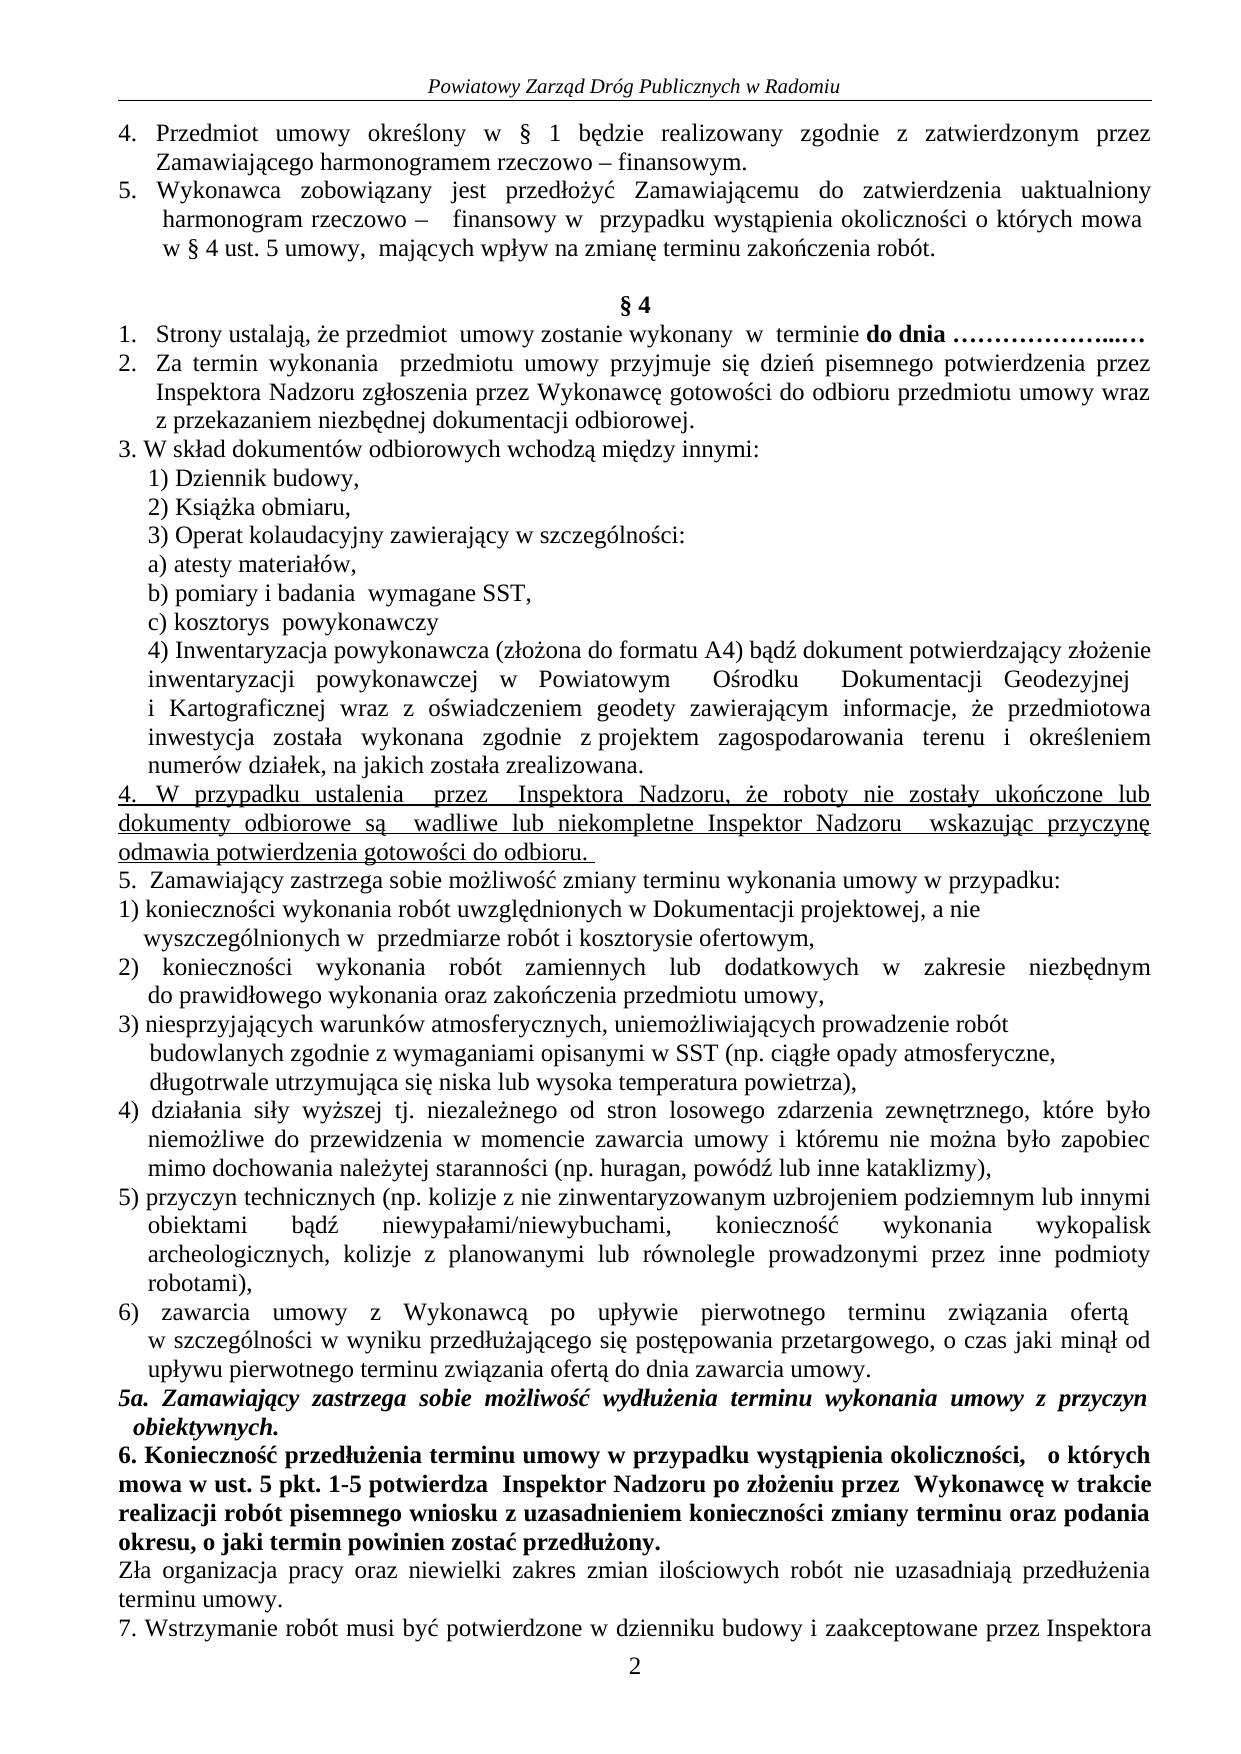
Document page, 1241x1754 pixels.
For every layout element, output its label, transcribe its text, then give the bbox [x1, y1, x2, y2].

text 4) Inwentaryzacja powykonawcza (złożona do formatu A4) bądź dokument potwierdzający złożenie inwentaryzacji powykonawczej w Powiatowym Ośrodku Dokumentacji Geodezyjnej i Kartograficznej wraz z oświadczeniem geodety zawierającym informacje, że przedmiotowa inwestycja została wykonana zgodnie z projektem zagospodarowania terenu i określeniem numerów działek, na jakich została zrealizowana. [148, 636, 1152, 779]
text 3) niesprzyjających warunków atmosferycznych, uniemożliwiających prowadzenie robót [118, 1009, 1152, 1038]
text 1) Dziennik budowy, [148, 463, 1152, 492]
text budowlanych zgodnie z wymaganiami opisanymi w SST (np. ciągłe opady atmosferyczne, [118, 1038, 1152, 1067]
text 1) konieczności wykonania robót uwzględnionych w Dokumentacji projektowej, a nie [118, 894, 1152, 923]
text § 4 [118, 291, 1152, 319]
list Przedmiot umowy określony w § 1 będzie realizowany zgodnie z zatwierdzonym przez Zamawiającego harmonogramem rzeczowo – finansowym. [118, 118, 1152, 176]
text 5. Zamawiający zastrzega sobie możliwość zmiany terminu wykonania umowy w przypadku: [118, 866, 1152, 894]
text długotrwale utrzymująca się niska lub wysoka temperatura powietrza), [118, 1067, 1152, 1096]
list Strony ustalają, że przedmiot umowy zostanie wykonany w terminie do dnia ………………...… [118, 319, 1152, 348]
text 5. Wykonawca zobowiązany jest przedłożyć Zamawiającemu do zatwierdzenia uaktualniony harmonogram rzeczowo – finansowy w przypadku wystąpienia okoliczności o których mowa w § 4 ust. 5 umowy, mających wpływ na zmianę terminu zakończenia robót. [118, 176, 1152, 262]
text 4. W przypadku ustalenia przez Inspektora Nadzoru, że roboty nie zostały ukończone lub dokumenty odbiorowe są wadliwe lub niekompletne Inspektor Nadzoru wskazując przyczynę odmawia potwierdzenia gotowości do odbioru. [118, 779, 1152, 866]
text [118, 1613, 1152, 1642]
text c) kosztorys powykonawczy [148, 607, 1152, 636]
text 5) przyczyn technicznych (np. kolizje z nie zinwentaryzowanym uzbrojeniem podziemnym lub innymi obiektami bądź niewypałami/niewybuchami, konieczność wykonania wykopalisk archeologicznych, kolizje z planowanymi lub równolegle prowadzonymi przez inne podmioty robotami), [118, 1182, 1152, 1297]
text 6) zawarcia umowy z Wykonawcą po upływie pierwotnego terminu związania ofertą w szczególności w wyniku przedłużającego się postępowania przetargowego, o czas jaki minął od upływu pierwotnego terminu związania ofertą do dnia zawarcia umowy. [118, 1297, 1152, 1383]
text b) pomiary i badania wymagane SST, [148, 578, 1152, 607]
text 5a. Zamawiający zastrzega sobie możliwość wydłużenia terminu wykonania umowy z przyczyn obiektywnych. [118, 1383, 1152, 1441]
text a) atesty materiałów, [148, 549, 1152, 578]
text 2) konieczności wykonania robót zamiennych lub dodatkowych w zakresie niezbędnym do prawidłowego wykonania oraz zakończenia przedmiotu umowy, [118, 952, 1152, 1009]
text 6. Konieczność przedłużenia terminu umowy w przypadku wystąpienia okoliczności, o których mowa w ust. 5 pkt. 1-5 potwierdza Inspektor Nadzoru po złożeniu przez Wykonawcę w trakcie realizacji robót pisemnego wniosku z uzasadnieniem konieczności zmiany terminu oraz podania okresu, o jaki termin powinien zostać przedłużony. [118, 1441, 1152, 1556]
text Zła organizacja pracy oraz niewielki zakres zmian ilościowych robót nie uzasadniają przedłużenia terminu umowy. [118, 1556, 1152, 1613]
text wyszczególnionych w przedmiarze robót i kosztorysie ofertowym, [118, 923, 1152, 952]
text 2) Książka obmiaru, [148, 492, 1152, 521]
text 4) działania siły wyższej tj. niezależnego od stron losowego zdarzenia zewnętrznego, które było niemożliwe do przewidzenia w momencie zawarcia umowy i któremu nie można było zapobiec mimo dochowania należytej staranności (np. huragan, powódź lub inne kataklizmy), [118, 1096, 1152, 1182]
list Za termin wykonania przedmiotu umowy przyjmuje się dzień pisemnego potwierdzenia przez Inspektora Nadzoru zgłoszenia przez Wykonawcę gotowości do odbioru przedmiotu umowy wraz z przekazaniem niezbędnej dokumentacji odbiorowej. [118, 348, 1152, 434]
text 3) Operat kolaudacyjny zawierający w szczególności: [148, 521, 1152, 549]
text 3. W skład dokumentów odbiorowych wchodzą między innymi: [118, 434, 1152, 463]
